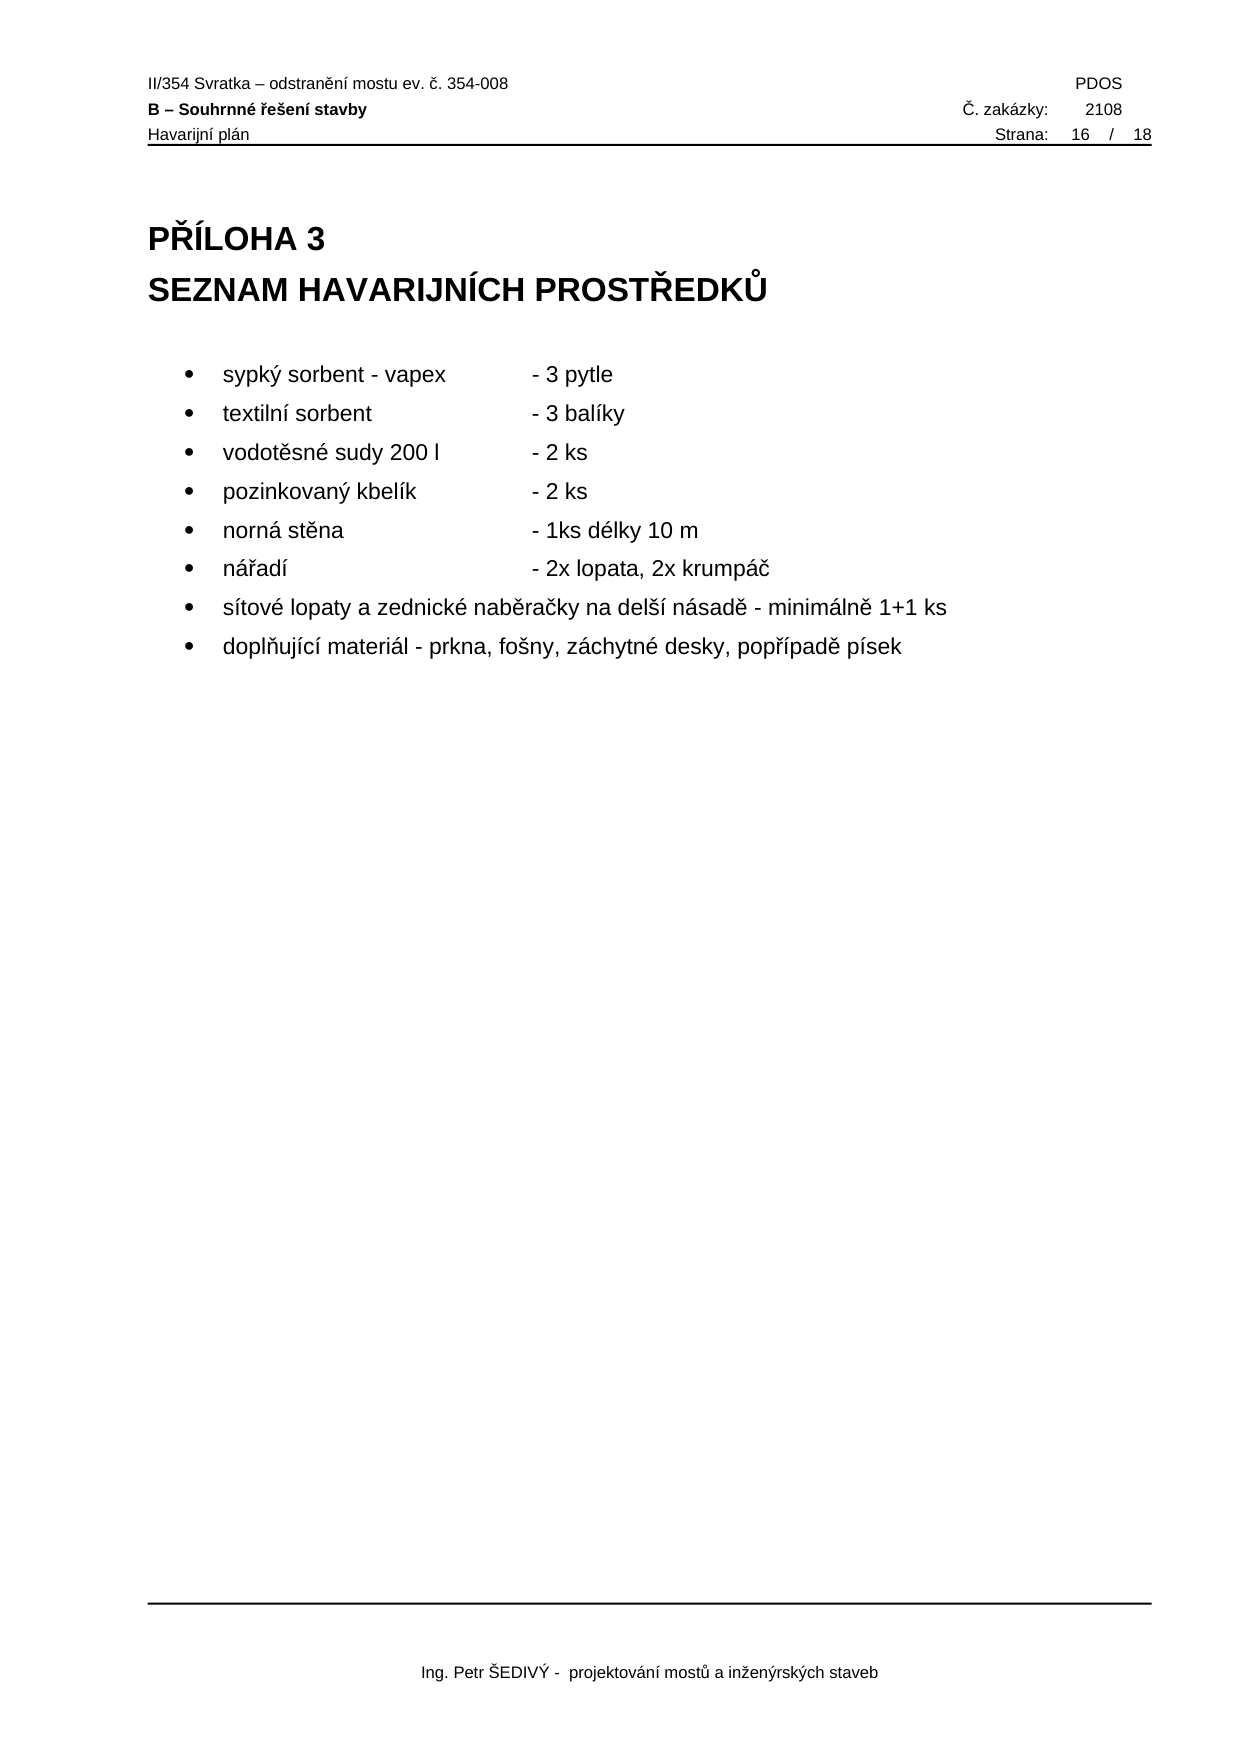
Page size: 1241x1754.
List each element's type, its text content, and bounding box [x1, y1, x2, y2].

list norná stěna - 1ks délky 10 m [185, 517, 1152, 543]
list nářadí - 2x lopata, 2x krumpáč [185, 555, 1152, 582]
list pozinkovaný kbelík - 2 ks [185, 478, 1152, 504]
text SEZNAM HAVARIJNÍCH PROSTŘEDKŮ [148, 270, 1152, 308]
list doplňující materiál - prkna, fošny, záchytné desky, popřípadě písek [185, 633, 1152, 659]
text PŘÍLOHA 3 [148, 219, 1152, 258]
list sypký sorbent ‐ vapex ‐ 3 pytle [185, 360, 1152, 387]
list vodotěsné sudy 200 l - 2 ks [185, 439, 1152, 465]
list textilní sorbent - 3 balíky [185, 400, 1152, 426]
list sítové lopaty a zednické naběračky na delší násadě - minimálně 1+1 ks [185, 594, 1152, 621]
